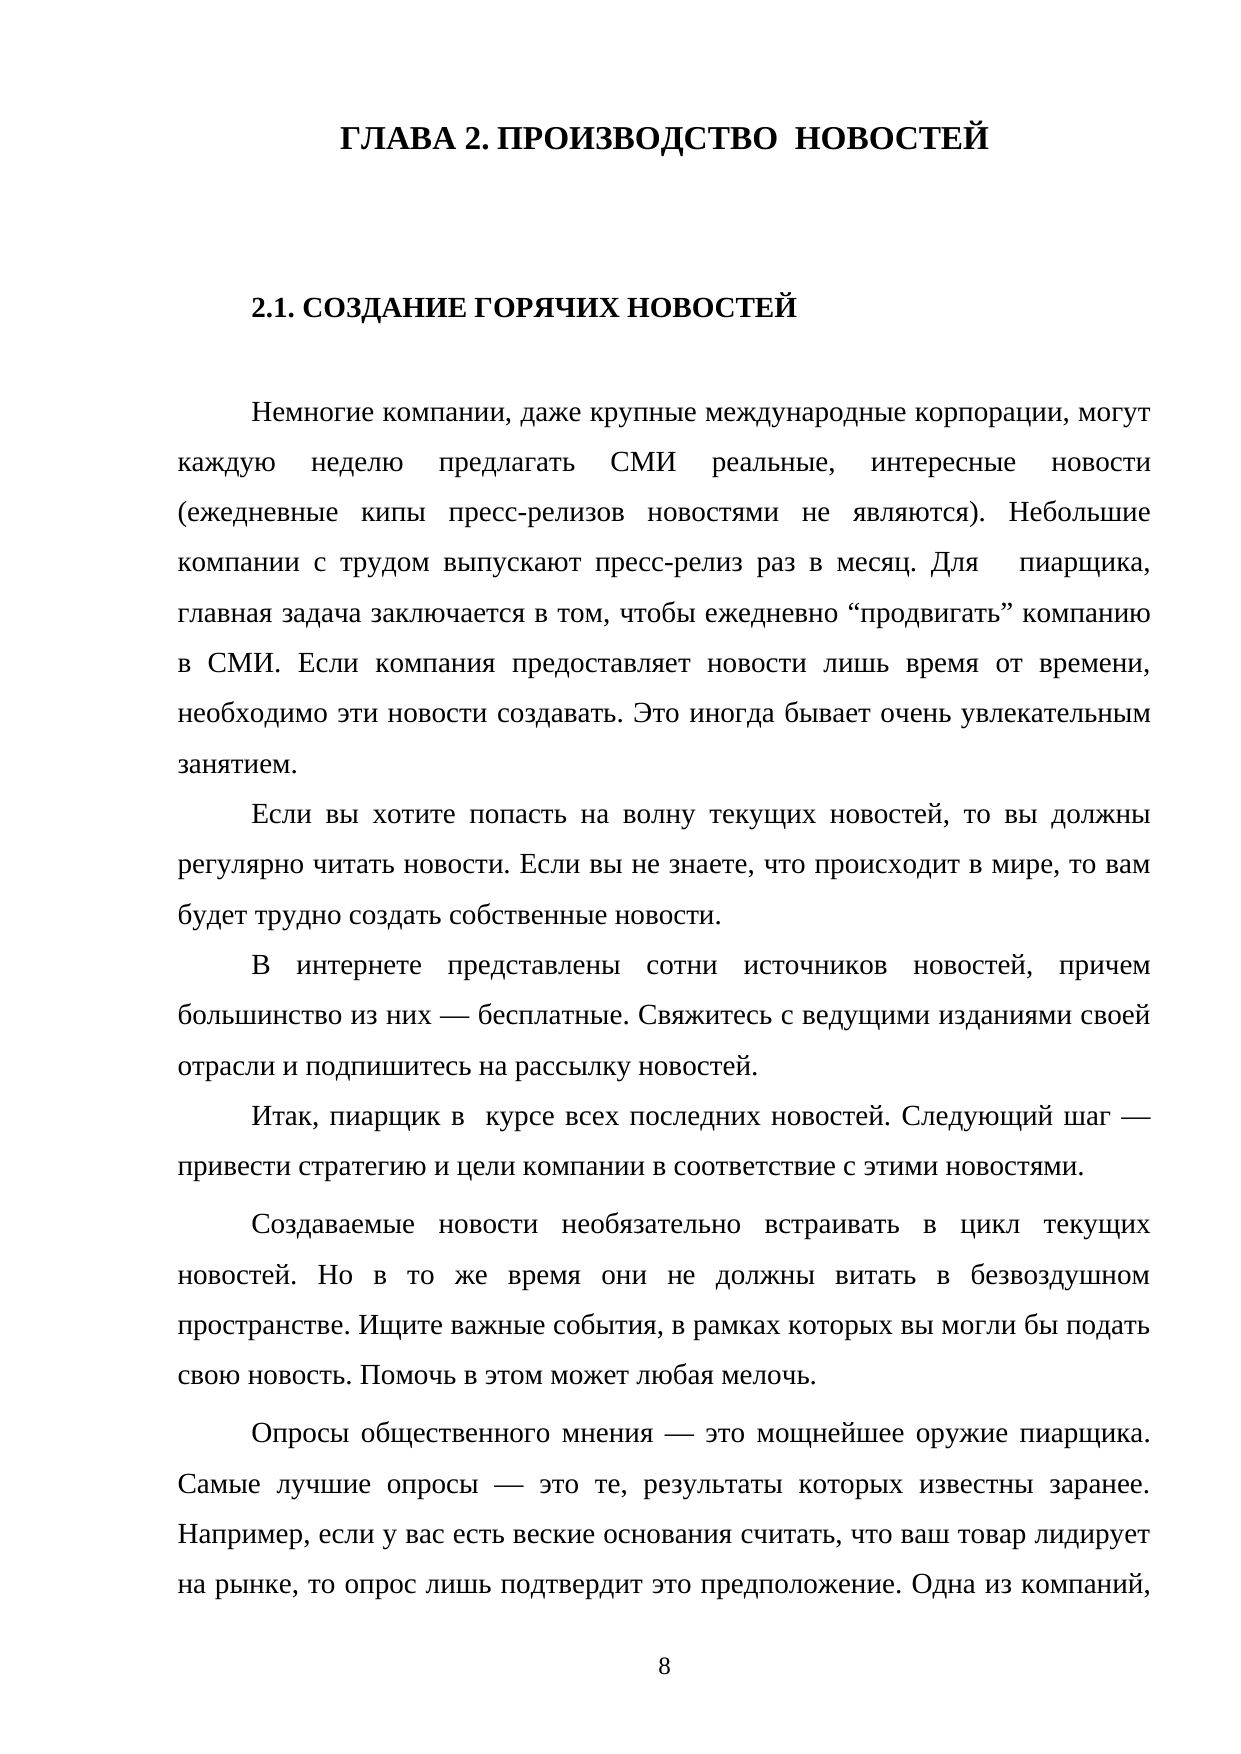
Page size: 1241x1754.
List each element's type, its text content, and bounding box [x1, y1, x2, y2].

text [177, 1416, 1152, 1600]
text 2.1. СОЗДАНИЕ ГОРЯЧИХ НОВОСТЕЙ [177, 291, 1152, 324]
text Создаваемые новости необязательно встраивать в цикл текущих новостей. Но в то же время они не должны витать в безвоздушном пространстве. Ищите важные события, в рамках которых вы могли бы подать свою новость. Помочь в этом может любая мелочь. [177, 1206, 1152, 1391]
text ГЛАВА 2. ПРОИЗВОДСТВО НОВОСТЕЙ [177, 118, 1152, 156]
text В интернете представлены сотни источников новостей, причем большинство из них — бесплатные. Свяжитесь с ведущими изданиями своей отрасли и подпишитесь на рассылку новостей. [177, 947, 1152, 1081]
text Если вы хотите попасть на волну текущих новостей, то вы должны регулярно читать новости. Если вы не знаете, что происходит в мире, то вам будет трудно создать собственные новости. [177, 796, 1152, 930]
text Итак, пиарщик в курсе всех последних новостей. Следующий шаг — привести стратегию и цели компании в соответствие с этими новостями. [177, 1098, 1152, 1182]
text Немногие компании, даже крупные международные корпорации, могут каждую неделю предлагать СМИ реальные, интересные новости (ежедневные кипы пресс-релизов новостями не являются). Небольшие компании с трудом выпускают пресс-релиз раз в месяц. Для пиарщика, главная задача заключается в том, чтобы ежедневно “продвигать” компанию в СМИ. Если компания предоставляет новости лишь время от времени, необходимо эти новости создавать. Это иногда бывает очень увлекательным занятием. [177, 394, 1152, 779]
